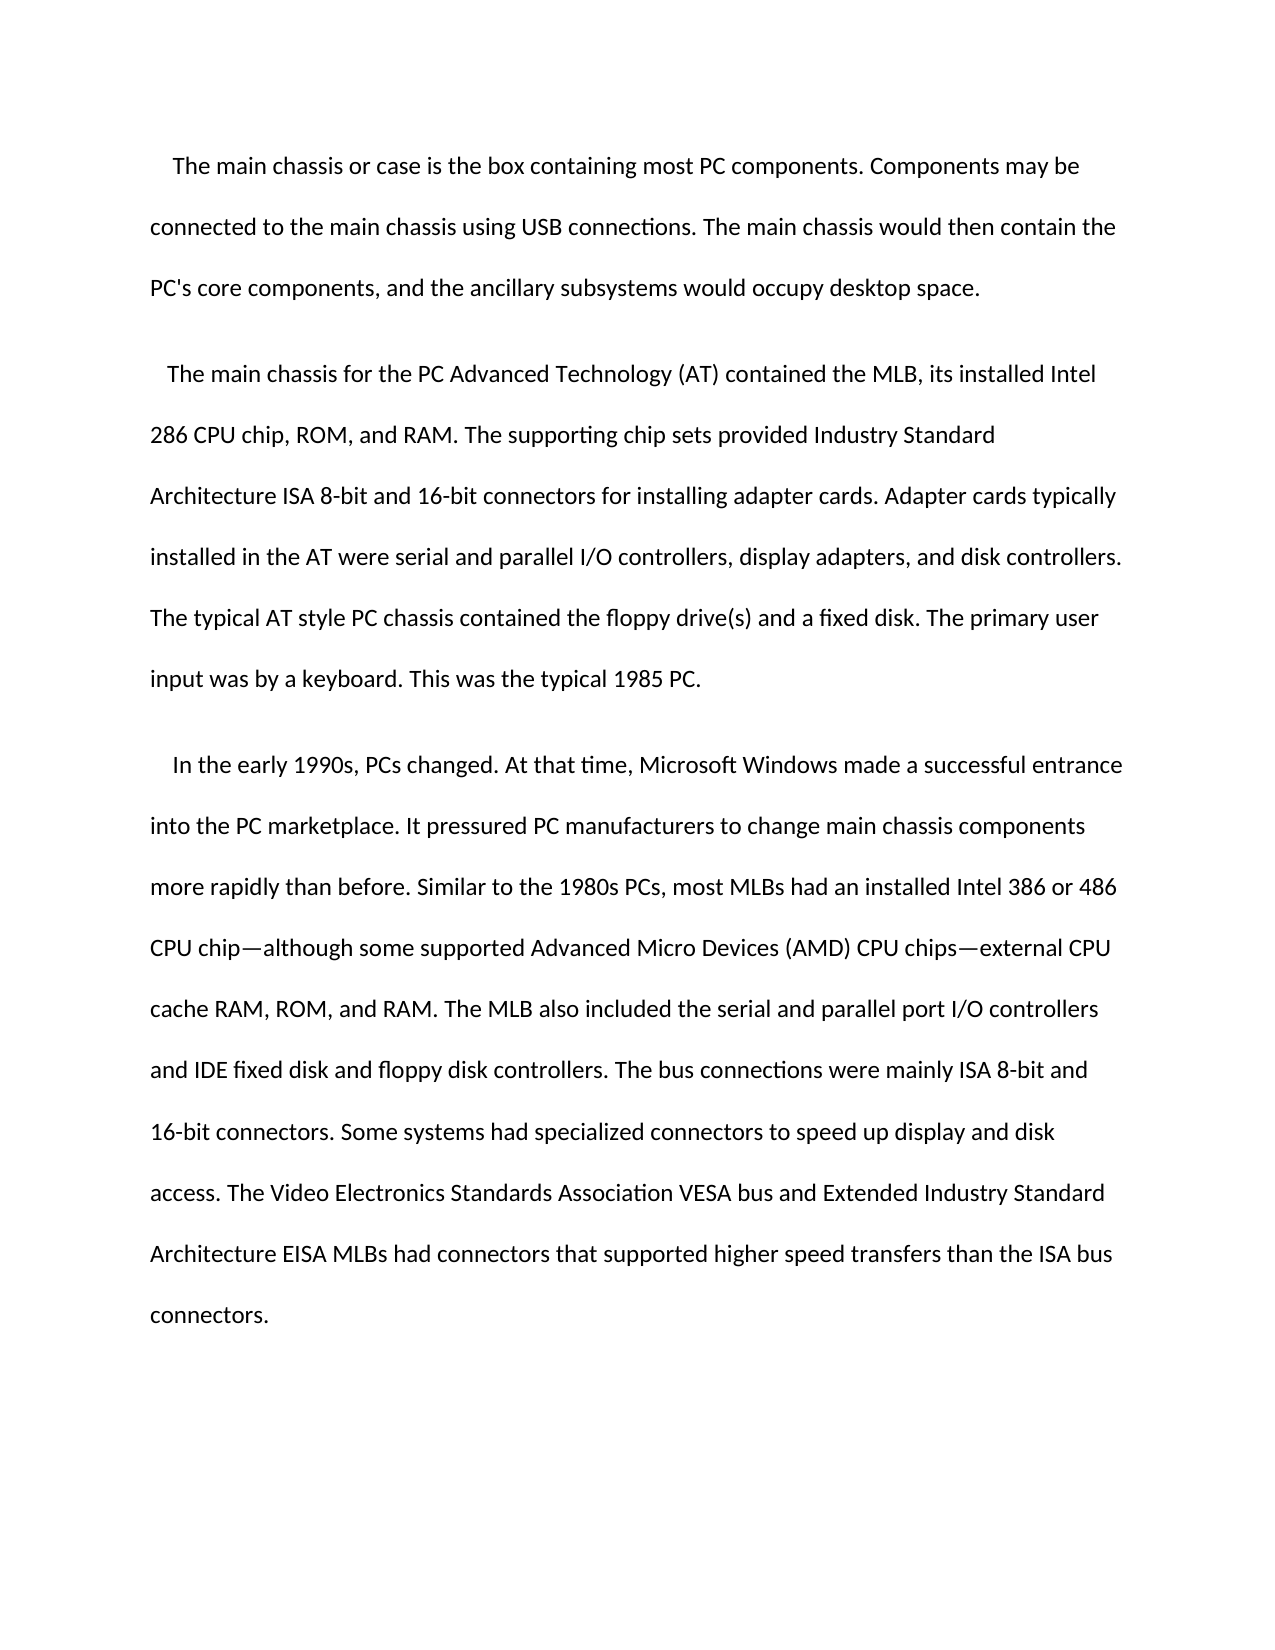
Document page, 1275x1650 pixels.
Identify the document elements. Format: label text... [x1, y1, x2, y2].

text The main chassis for the PC Advanced Technology (AT) contained the MLB, its installed Intel 286 CPU chip, ROM, and RAM. The supporting chip sets provided Industry Standard Architecture ISA 8-bit and 16-bit connectors for installing adapter cards. Adapter cards typically installed in the AT were serial and parallel I/O controllers, display adapters, and disk controllers. The typical AT style PC chassis contained the floppy drive(s) and a fixed disk. The primary user input was by a keyboard. This was the typical 1985 PC. [150, 358, 1125, 694]
text The main chassis or case is the box containing most PC components. Components may be connected to the main chassis using USB connections. The main chassis would then contain the PC's core components, and the ancillary subsystems would occupy desktop space. [150, 150, 1125, 303]
text In the early 1990s, PCs changed. At that time, Microsoft Windows made a successful entrance into the PC marketplace. It pressured PC manufacturers to change main chassis components more rapidly than before. Similar to the 1980s PCs, most MLBs had an installed Intel 386 or 486 CPU chip—although some supported Advanced Micro Devices (AMD) CPU chips—external CPU cache RAM, ROM, and RAM. The MLB also included the serial and parallel port I/O controllers and IDE fixed disk and floppy disk controllers. The bus connections were mainly ISA 8-bit and 16-bit connectors. Some systems had specialized connectors to speed up display and disk access. The Video Electronics Standards Association VESA bus and Extended Industry Standard Architecture EISA MLBs had connectors that supported higher speed transfers than the ISA bus connectors. [150, 749, 1125, 1329]
